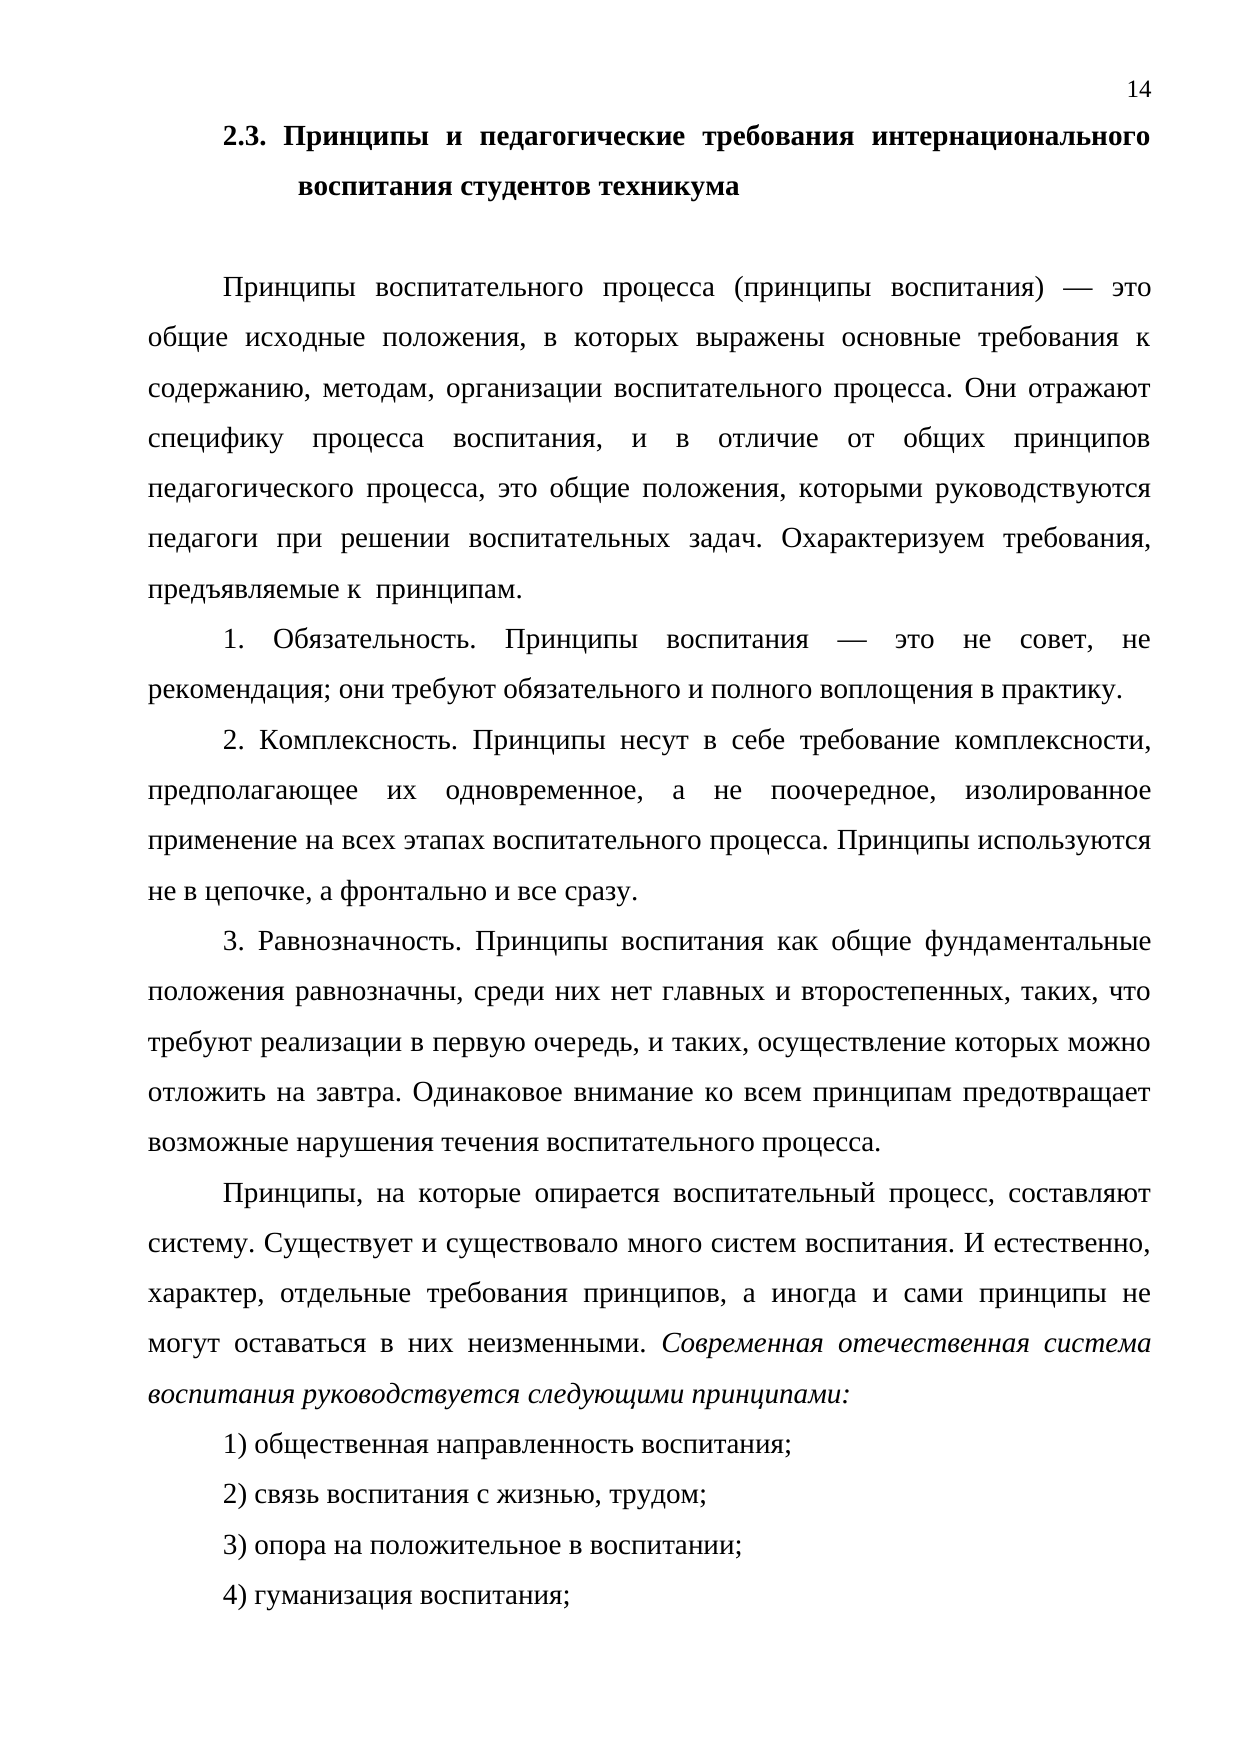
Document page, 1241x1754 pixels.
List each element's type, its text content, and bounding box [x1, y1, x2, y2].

text Принципы, на которые опирается воспитательный процесс, составляют систему. Существует и существовало много систем воспитания. И естественно, характер, отдельные требования принципов, а иногда и сами принципы не могут оставаться в них неизменными. Современная отечественная система воспитания руководствуется следующими принципами: [148, 1175, 1152, 1409]
text 3) опора на положительное в воспитании; [148, 1527, 1152, 1560]
text 4) гуманизация воспитания; [148, 1577, 1152, 1611]
text Принципы воспитательного процесса (принципы воспитания) — это общие исходные положения, в которых выражены основные требования к содержанию, методам, организации воспитательного процесса. Они отражают специфику процесса воспитания, и в отличие от общих принципов педагогического процесса, это общие положения, которыми руководствуются педагоги при решении воспитательных задач. Охарактеризуем требования, предъявляемые к принципам. [148, 269, 1152, 604]
text 2.3. Принципы и педагогические требования интернационального воспитания студентов техникума [223, 118, 1152, 202]
text 1. Обязательность. Принципы воспитания — это не совет, не рекомендация; они требуют обязательного и полного воплощения в практику. [148, 621, 1152, 705]
text 2. Комплексность. Принципы несут в себе требование комплексности, предполагающее их одновременное, а не поочередное, изолированное применение на всех этапах воспитательного процесса. Принципы используются не в цепочке, а фронтально и все сразу. [148, 722, 1152, 906]
text 1) общественная направленность воспитания; [148, 1426, 1152, 1460]
text 3. Равнозначность. Принципы воспитания как общие фундаментальные положения равнозначны, среди них нет главных и второстепенных, таких, что требуют реализации в первую очередь, и таких, осуществление которых можно отложить на завтра. Одинаковое внимание ко всем принципам предотвращает возможные нарушения течения воспитательного процесса. [148, 923, 1152, 1158]
text 2) связь воспитания с жизнью, трудом; [148, 1477, 1152, 1510]
